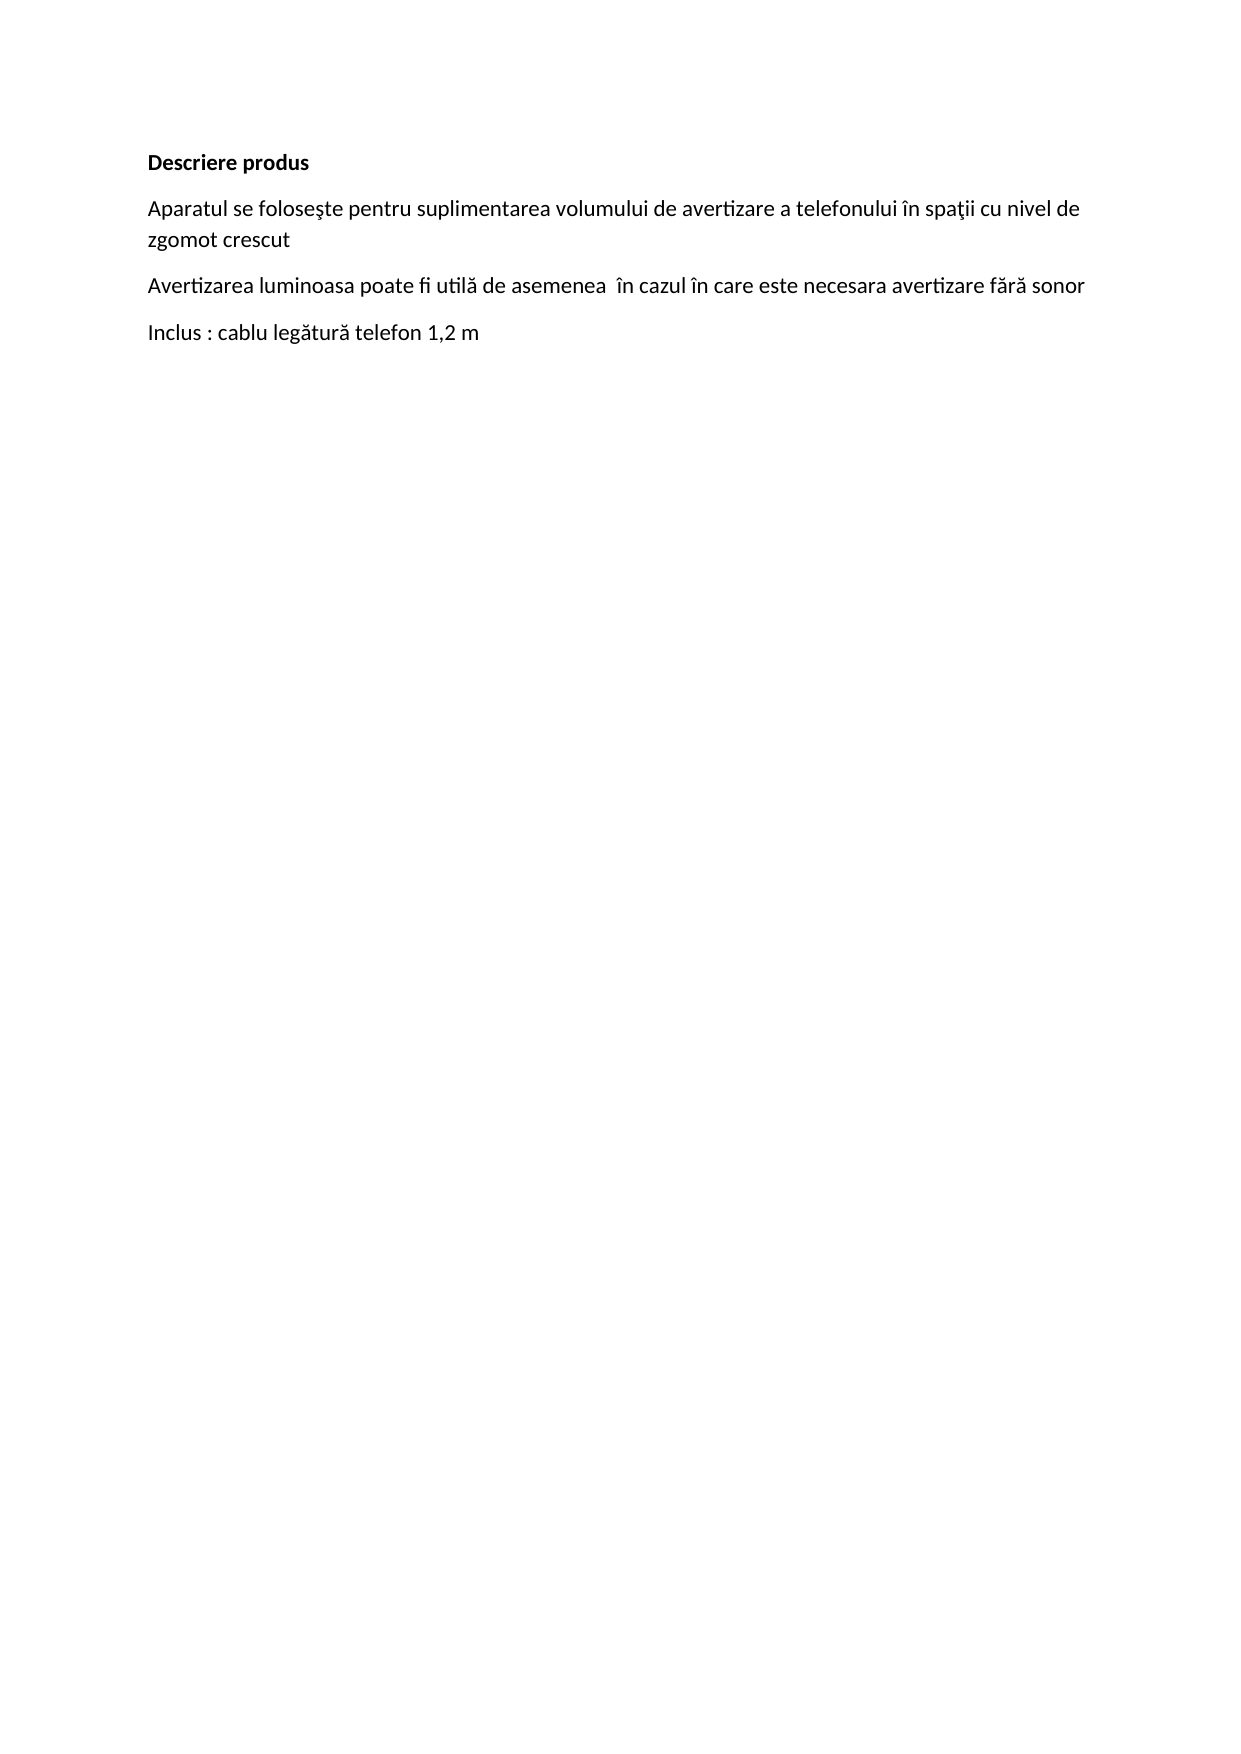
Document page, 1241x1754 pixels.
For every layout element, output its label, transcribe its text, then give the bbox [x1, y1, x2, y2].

text Avertizarea luminoasa poate fi utilă de asemenea în cazul în care este necesara avertizare fără sonor [148, 272, 1093, 299]
text Descriere produs [148, 148, 1093, 176]
text Aparatul se foloseşte pentru suplimentarea volumului de avertizare a telefonului în spaţii cu nivel de zgomot crescut [148, 194, 1093, 253]
text Inclus : cablu legătură telefon 1,2 m [148, 318, 1093, 346]
